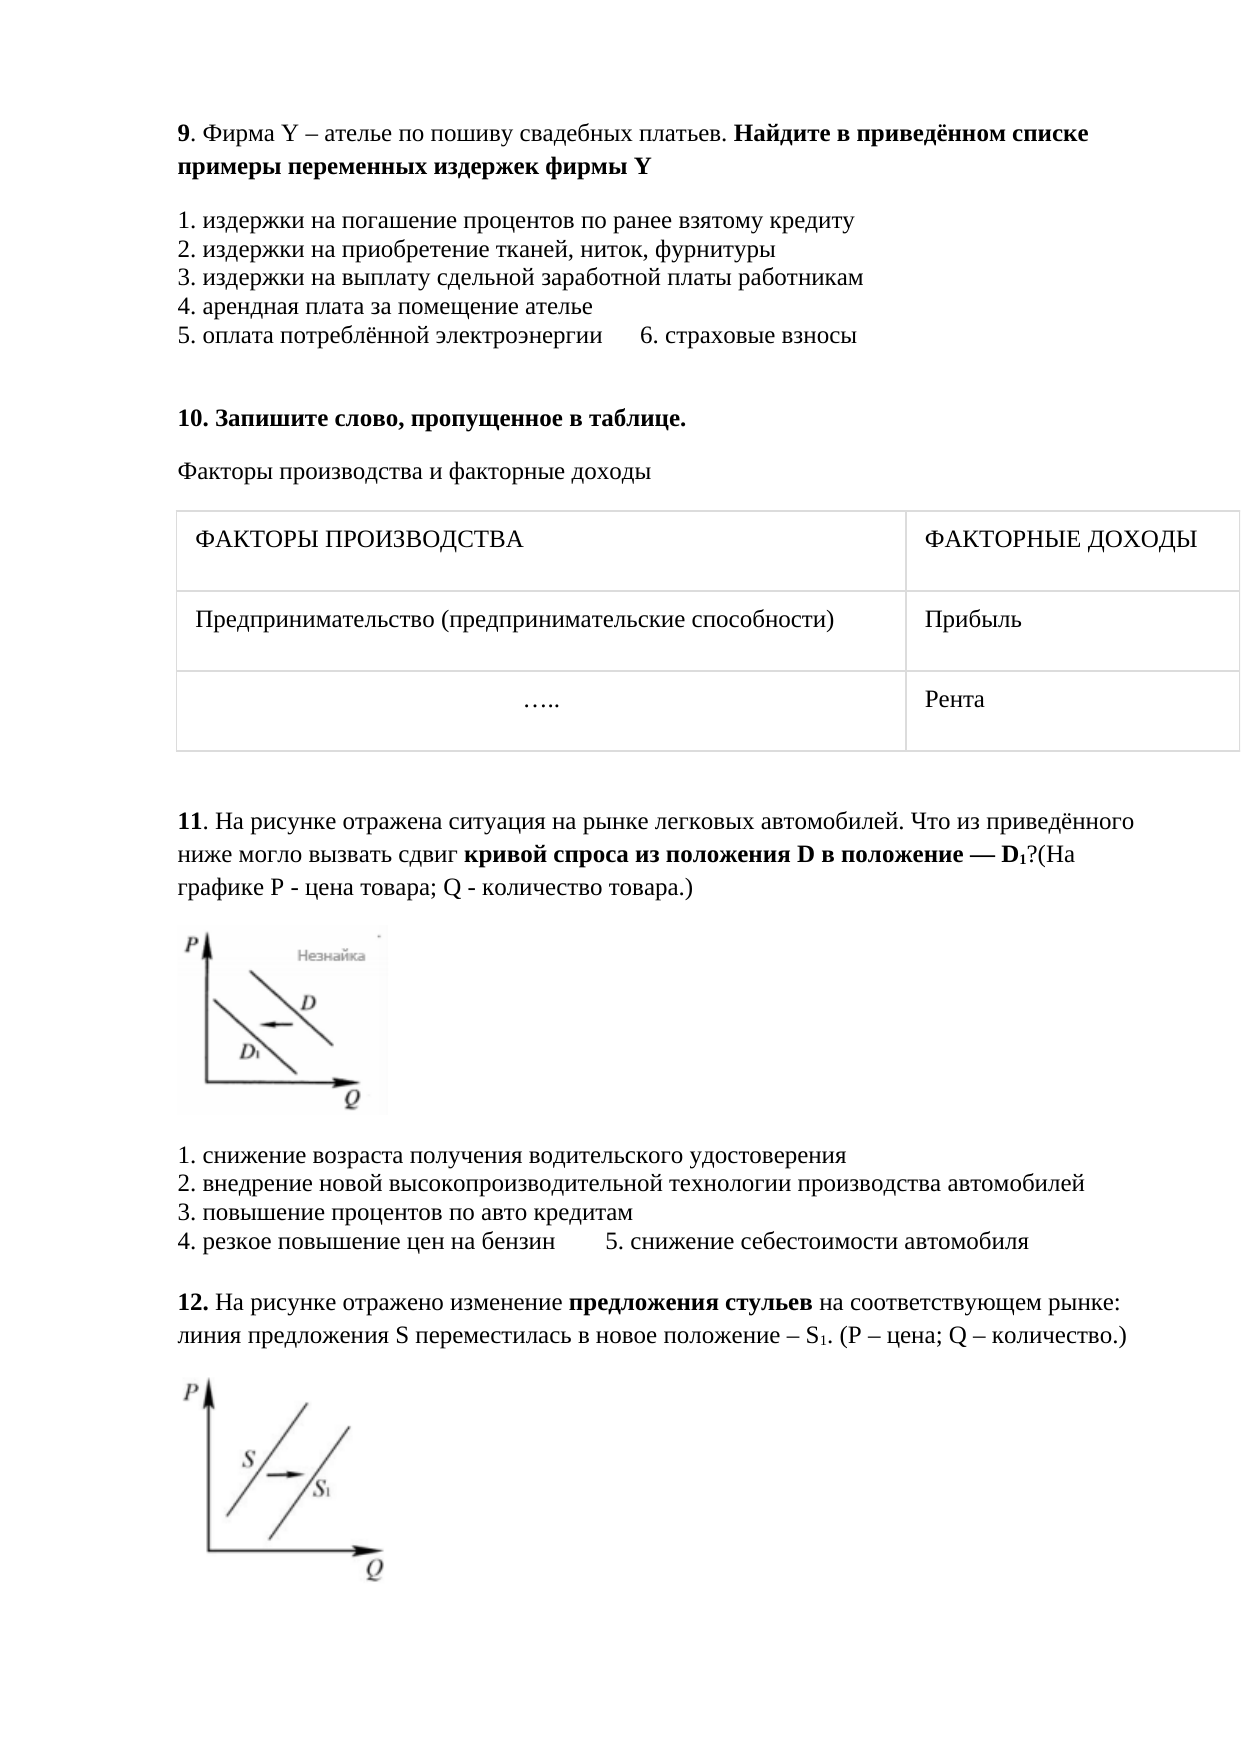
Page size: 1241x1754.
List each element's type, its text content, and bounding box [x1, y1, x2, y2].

table_cell Рента [907, 672, 1239, 750]
text 12. На рисунке отражено изменение предложения стульев на соответствующем рынке: линия предложения S переместилась в новое положение – S1. (P – цена; Q – количество.) [177, 1255, 1152, 1349]
text 1. издержки на погашение процентов по ранее взятому кредиту [177, 205, 1152, 234]
text 1. снижение возраста получения водительского удостоверения [177, 1140, 1152, 1168]
text 11. На рисунке отражена ситуация на рынке легковых автомобилей. Что из приведённого ниже могло вызвать сдвиг кривой спроса из положения D в положение — D1?(На графике Р - цена товара; Q - количество товара.) [177, 806, 1152, 901]
text 4. резкое повышение цен на бензин 5. снижение себестоимости автомобиля [177, 1226, 1152, 1255]
text 3. повышение процентов по авто кредитам [177, 1197, 1152, 1226]
table_cell Прибыль [907, 592, 1239, 670]
table_cell ….. [177, 672, 905, 750]
table_cell Предпринимательство (предпринимательские способности) [177, 592, 905, 670]
text 4. арендная плата за помещение ателье [177, 291, 1152, 320]
picture [177, 1373, 395, 1588]
table_header ФАКТОРЫ ПРОИЗВОДСТВА [177, 512, 905, 590]
text 2. внедрение новой высокопроизводительной технологии производства автомобилей [177, 1168, 1152, 1197]
text Факторы производства и факторные доходы [177, 456, 1152, 485]
table_header ФАКТОРНЫЕ ДОХОДЫ [907, 512, 1239, 590]
text 5. оплата потреблённой электроэнергии 6. страховые взносы [177, 320, 1152, 349]
text 3. издержки на выплату сдельной заработной платы работникам [177, 262, 1152, 291]
text 9. Фирма Y – ателье по пошиву свадебных платьев. Найдите в приведённом списке примеры переменных издержек фирмы Y [177, 118, 1152, 180]
picture [177, 925, 389, 1115]
text 10. Запишите слово, пропущенное в таблице. [177, 403, 1152, 431]
text 2. издержки на приобретение тканей, ниток, фурнитуры [177, 234, 1152, 262]
